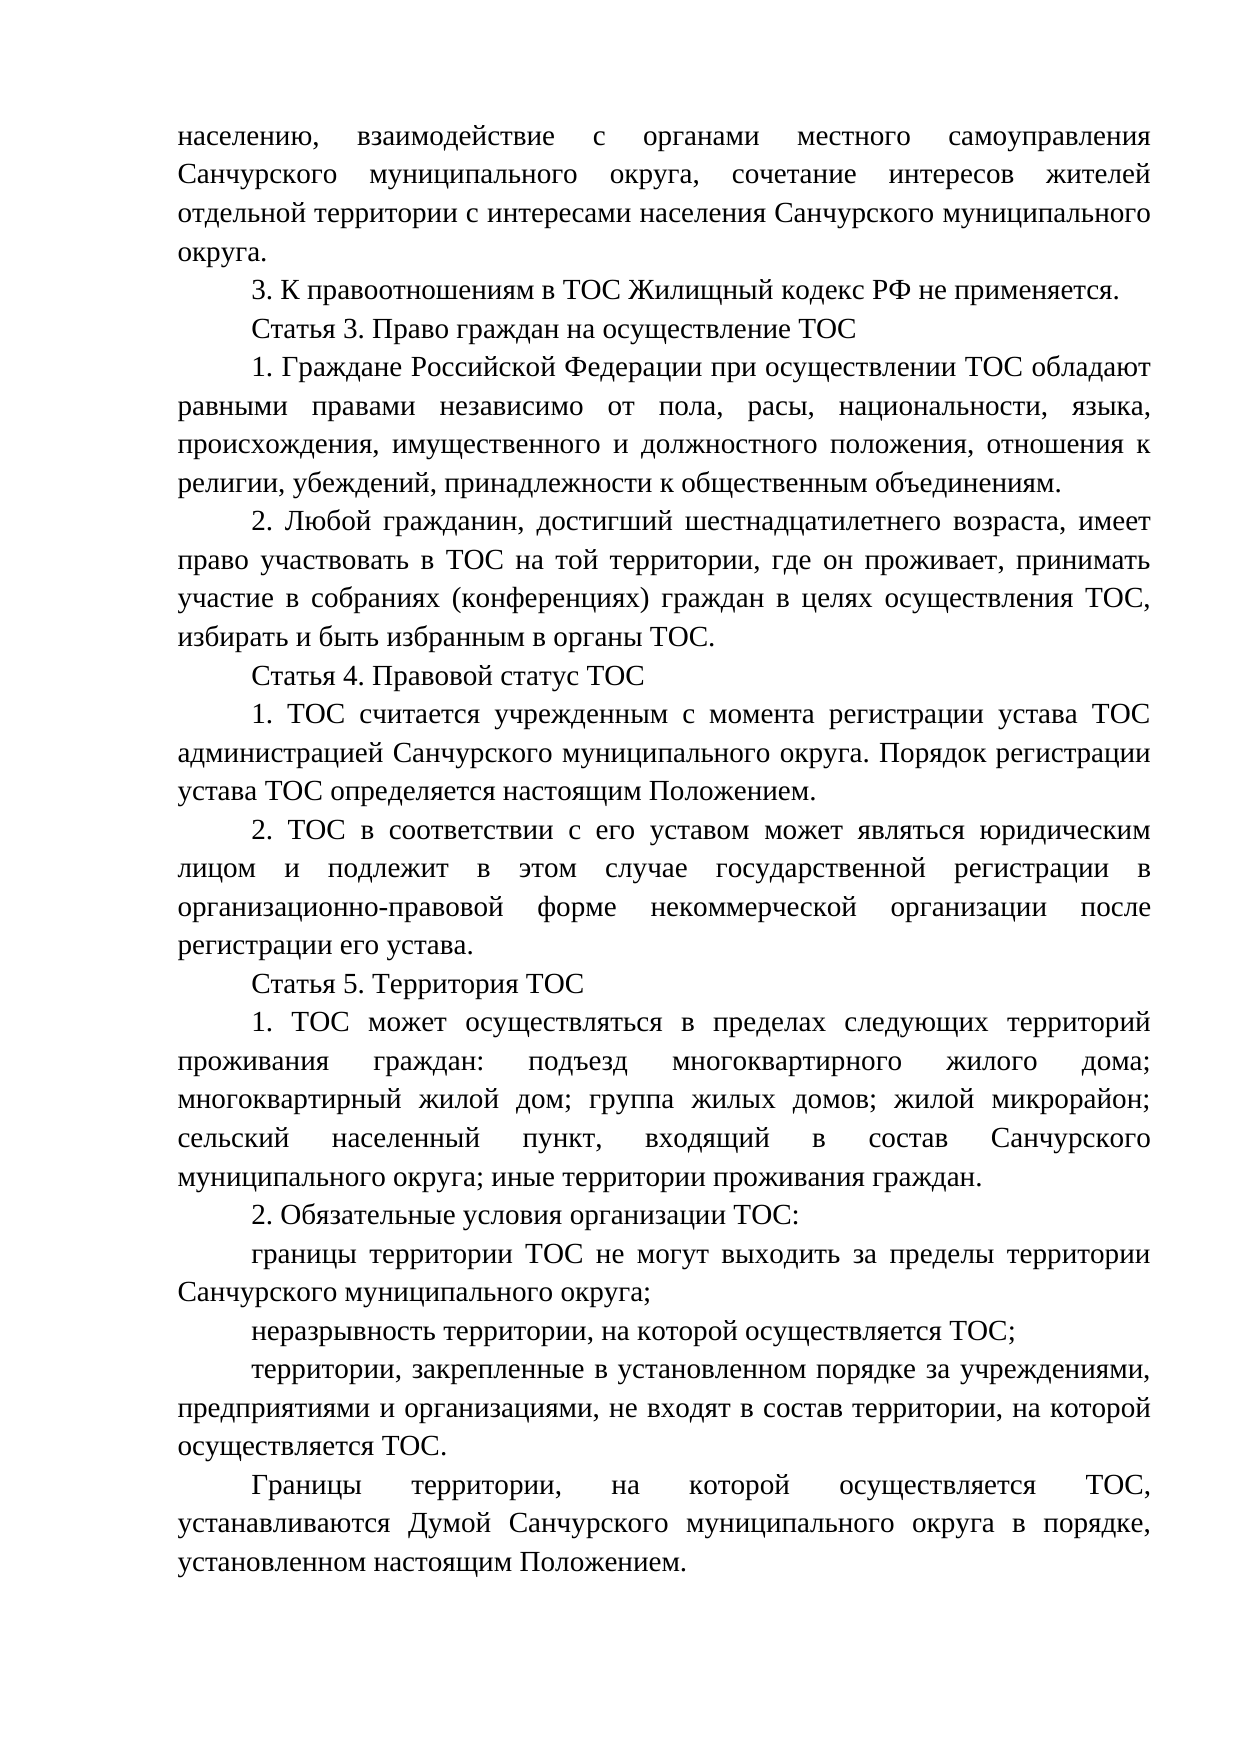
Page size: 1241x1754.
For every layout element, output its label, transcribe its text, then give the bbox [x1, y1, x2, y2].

text территории, закрепленные в установленном порядке за учреждениями, предприятиями и организациями, не входят в состав территории, на которой осуществляется ТОС. [177, 1351, 1152, 1462]
text границы территории ТОС не могут выходить за пределы территории Санчурского муниципального округа; [177, 1236, 1152, 1308]
text 1. Граждане Российской Федерации при осуществлении ТОС обладают равными правами независимо от пола, расы, национальности, языка, происхождения, имущественного и должностного положения, отношения к религии, убеждений, принадлежности к общественным объединениям. [177, 349, 1152, 498]
text Статья 4. Правовой статус ТОС [177, 658, 1152, 691]
text Границы территории, на которой осуществляется ТОС, устанавливаются Думой Санчурского муниципального округа в порядке, установленном настоящим Положением. [177, 1467, 1152, 1578]
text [177, 118, 1152, 267]
text 2. ТОС в соответствии с его уставом может являться юридическим лицом и подлежит в этом случае государственной регистрации в организационно-правовой форме некоммерческой организации после регистрации его устава. [177, 812, 1152, 961]
text 1. ТОС считается учрежденным с момента регистрации устава ТОС администрацией Санчурского муниципального округа. Порядок регистрации устава ТОС определяется настоящим Положением. [177, 696, 1152, 807]
text 3. К правоотношениям в ТОС Жилищный кодекс РФ не применяется. [177, 272, 1152, 306]
text Статья 5. Территория ТОС [177, 966, 1152, 999]
text неразрывность территории, на которой осуществляется ТОС; [177, 1313, 1152, 1346]
text 2. Обязательные условия организации ТОС: [177, 1197, 1152, 1231]
text 1. ТОС может осуществляться в пределах следующих территорий проживания граждан: подъезд многоквартирного жилого дома; многоквартирный жилой дом; группа жилых домов; жилой микрорайон; сельский населенный пункт, входящий в состав Санчурского муниципального округа; иные территории проживания граждан. [177, 1004, 1152, 1192]
text Статья 3. Право граждан на осуществление ТОС [177, 311, 1152, 344]
text 2. Любой гражданин, достигший шестнадцатилетнего возраста, имеет право участвовать в ТОС на той территории, где он проживает, принимать участие в собраниях (конференциях) граждан в целях осуществления ТОС, избирать и быть избранным в органы ТОС. [177, 503, 1152, 653]
